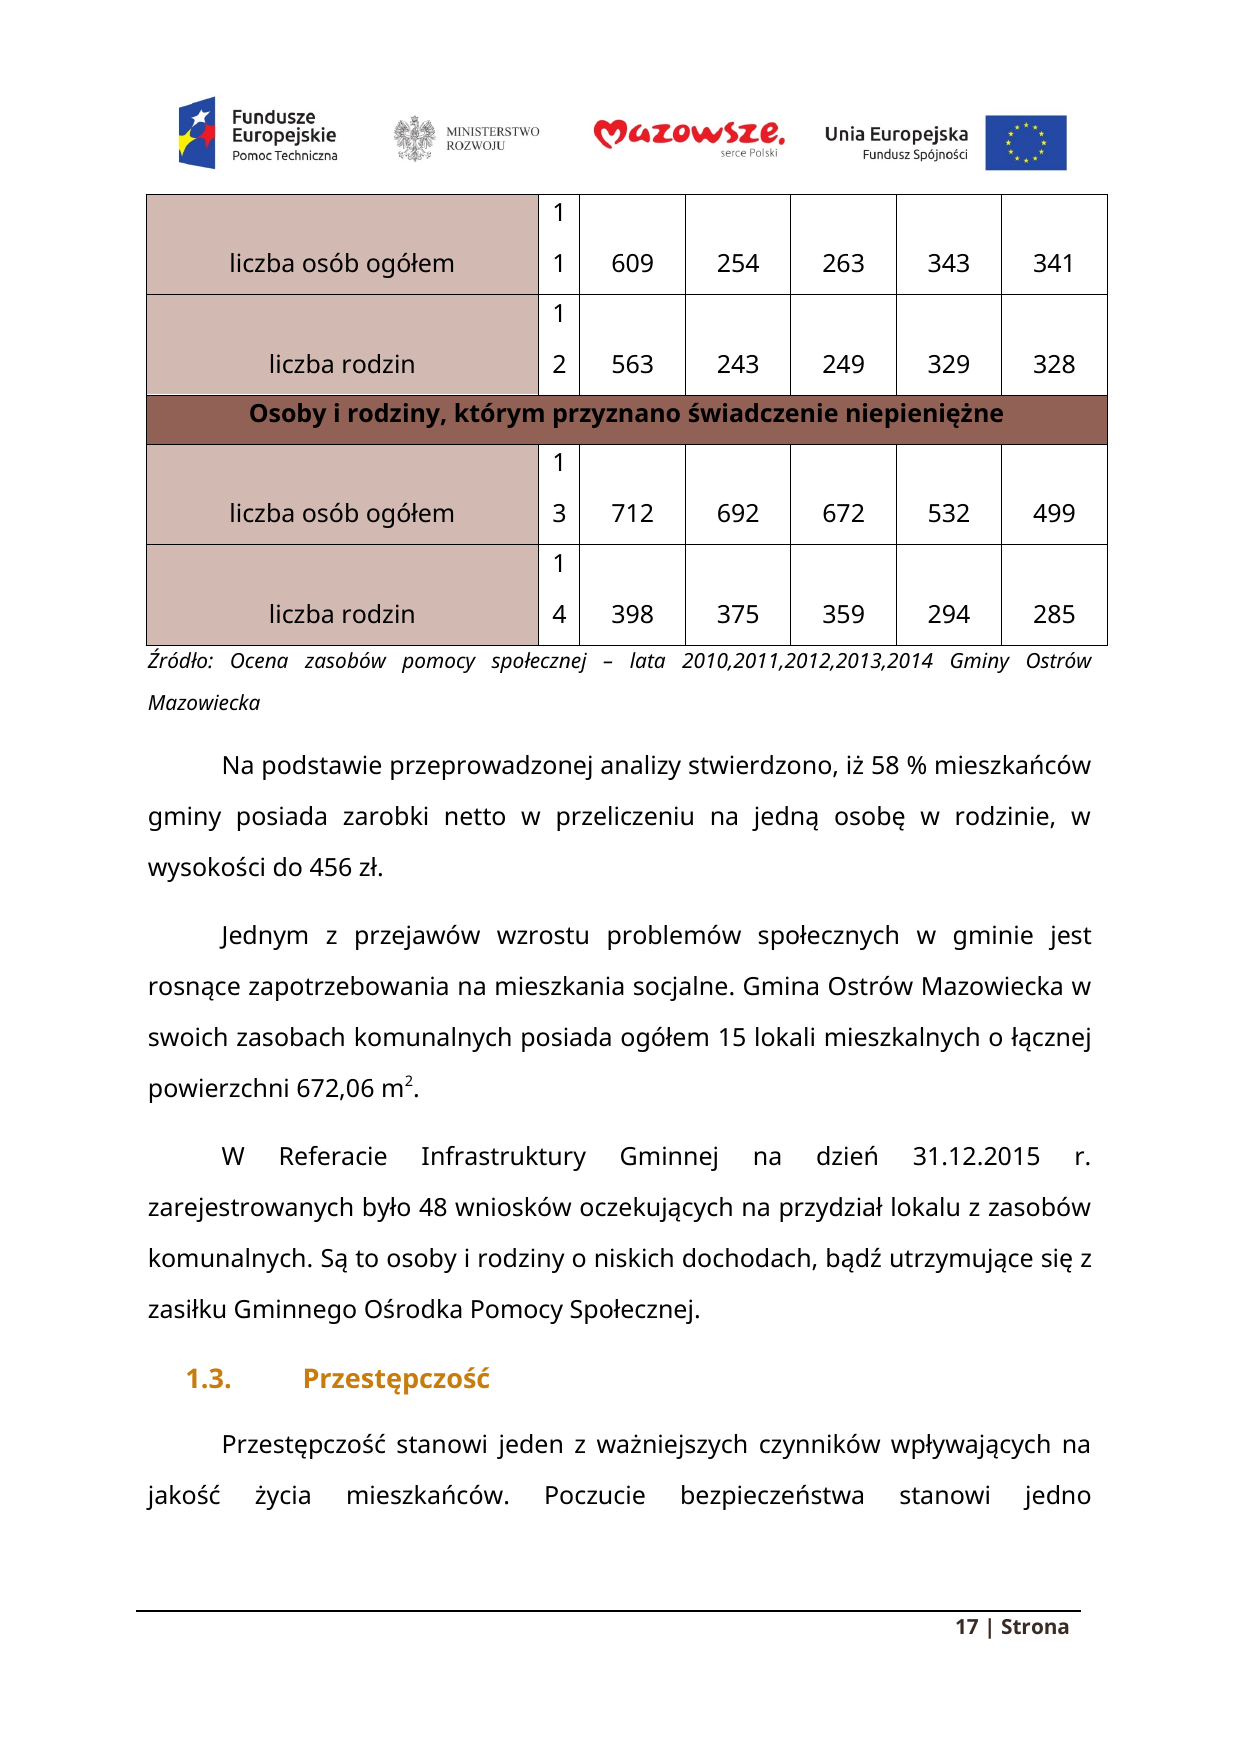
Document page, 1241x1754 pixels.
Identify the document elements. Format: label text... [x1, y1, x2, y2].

table_cell 13 [539, 445, 579, 544]
table_cell 11 [539, 195, 579, 294]
table_cell 243 [686, 295, 790, 394]
table_cell 249 [791, 295, 896, 394]
table_cell 263 [791, 195, 896, 294]
table_cell Osoby i rodziny, którym przyznano świadczenie niepieniężne [147, 396, 1107, 444]
table_cell liczba rodzin [147, 545, 538, 645]
table_cell 563 [580, 295, 685, 394]
table_cell 692 [686, 445, 790, 544]
table_cell 14 [539, 545, 579, 645]
table_cell 12 [539, 295, 579, 394]
text Jednym z przejawów wzrostu problemów społecznych w gminie jest rosnące zapotrzebowania na mieszkania socjalne. Gmina Ostrów Mazowiecka w swoich zasobach komunalnych posiada ogółem 15 lokali mieszkalnych o łącznej powierzchni 672,06 m2. [148, 917, 1092, 1105]
table_cell 285 [1002, 545, 1107, 645]
table_cell liczba osób ogółem [147, 195, 538, 294]
table_cell liczba osób ogółem [147, 445, 538, 544]
table_cell 254 [686, 195, 790, 294]
table_cell 398 [580, 545, 685, 645]
table_cell 294 [897, 545, 1001, 645]
table_cell 499 [1002, 445, 1107, 544]
text W Referacie Infrastruktury Gminnej na dzień 31.12.2015 r. zarejestrowanych było 48 wniosków oczekujących na przydział lokalu z zasobów komunalnych. Są to osoby i rodziny o niskich dochodach, bądź utrzymujące się z zasiłku Gminnego Ośrodka Pomocy Społecznej. [148, 1138, 1092, 1326]
text Na podstawie przeprowadzonej analizy stwierdzono, iż 58 % mieszkańców gminy posiada zarobki netto w przeliczeniu na jedną osobę w rodzinie, w wysokości do 456 zł. [148, 748, 1092, 884]
table_cell 329 [897, 295, 1001, 394]
picture [147, 73, 1093, 194]
table_cell 609 [580, 195, 685, 294]
table_cell 341 [1002, 195, 1107, 294]
table_cell 375 [686, 545, 790, 645]
table_cell 532 [897, 445, 1001, 544]
table_cell 712 [580, 445, 685, 544]
subtitle Przestępczość [185, 1359, 1092, 1396]
table_cell 343 [897, 195, 1001, 294]
text Źródło: Ocena zasobów pomocy społecznej – lata 2010,2011,2012,2013,2014 Gminy Ostrów Mazowiecka [148, 646, 1092, 717]
table_cell liczba rodzin [147, 295, 538, 394]
table_cell 328 [1002, 295, 1107, 394]
table_cell 359 [791, 545, 896, 645]
table_cell 672 [791, 445, 896, 544]
